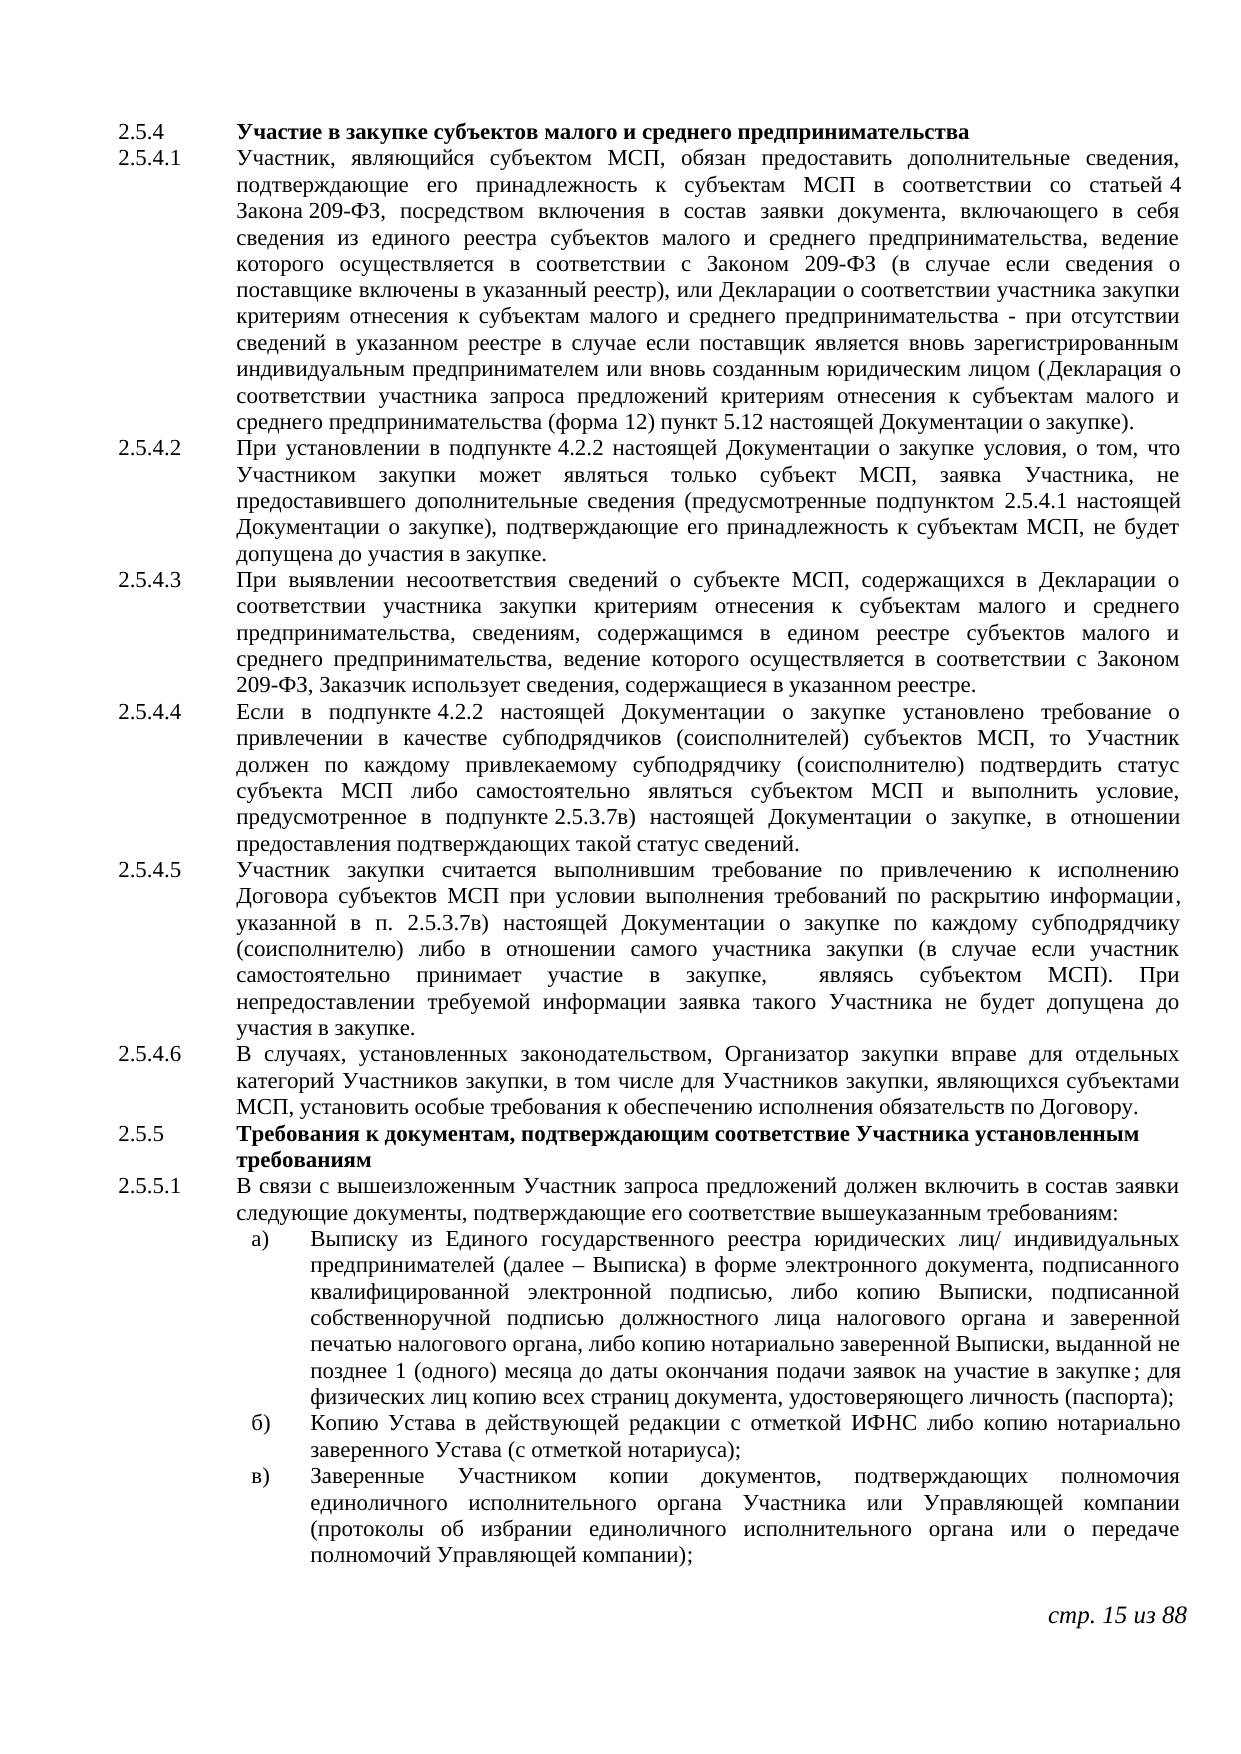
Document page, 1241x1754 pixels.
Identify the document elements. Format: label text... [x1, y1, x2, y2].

list Участие в закупке субъектов малого и среднего предпринимательства [118, 118, 1181, 144]
text В случаях, установленных законодательством, Организатор закупки вправе для отдельных категорий Участников закупки, в том числе для Участников закупки, являющихся субъектами МСП, установить особые требования к обеспечению исполнения обязательств по Договору. [118, 1041, 1181, 1119]
text Участник, являющийся субъектом МСП, обязан предоставить дополнительные сведения, подтверждающие его принадлежность к субъектам МСП в соответствии со статьей 4 Закона 209-ФЗ, посредством включения в состав заявки документа, включающего в себя сведения из единого реестра субъектов малого и среднего предпринимательства, ведение которого осуществляется в соответствии с Законом 209-ФЗ (в случае если сведения о поставщике включены в указанный реестр), или Декларации о соответствии участника закупки критериям отнесения к субъектам малого и среднего предпринимательства - при отсутствии сведений в указанном реестре в случае если поставщик является вновь зарегистрированным индивидуальным предпринимателем или вновь созданным юридическим лицом (Декларация о соответствии участника запроса предложений критериям отнесения к субъектам малого и среднего предпринимательства (форма 12) пункт 5.12 настоящей Документации о закупке). [118, 144, 1181, 434]
list Копию Устава в действующей редакции с отметкой ИФНС либо копию нотариально заверенного Устава (с отметкой нотариуса); [251, 1409, 1181, 1462]
text Если в подпункте 4.2.2 настоящей Документации о закупке установлено требование о привлечении в качестве субподрядчиков (соисполнителей) субъектов МСП, то Участник должен по каждому привлекаемому субподрядчику (соисполнителю) подтвердить статус субъекта МСП либо самостоятельно являться субъектом МСП и выполнить условие, предусмотренное в подпункте 2.5.3.7в) настоящей Документации о закупке, в отношении предоставления подтверждающих такой статус сведений. [118, 698, 1181, 856]
list Заверенные Участником копии документов, подтверждающих полномочия единоличного исполнительного органа Участника или Управляющей компании (протоколы об избрании единоличного исполнительного органа или о передаче полномочий Управляющей компании); [251, 1462, 1181, 1568]
list В связи с вышеизложенным Участник запроса предложений должен включить в состав заявки следующие документы, подтверждающие его соответствие вышеуказанным требованиям: [118, 1172, 1181, 1225]
text При установлении в подпункте 4.2.2 настоящей Документации о закупке условия, о том, что Участником закупки может являться только субъект МСП, заявка Участника, не предоставившего дополнительные сведения (предусмотренные подпунктом 2.5.4.1 настоящей Документации о закупке), подтверждающие его принадлежность к субъектам МСП, не будет допущена до участия в закупке. [118, 434, 1181, 566]
text Участник закупки считается выполнившим требование по привлечению к исполнению Договора субъектов МСП при условии выполнения требований по раскрытию информации, указанной в п. 2.5.3.7в) настоящей Документации о закупке по каждому субподрядчику (соисполнителю) либо в отношении самого участника закупки (в случае если участник самостоятельно принимает участие в закупке, являясь субъектом МСП). При непредоставлении требуемой информации заявка такого Участника не будет допущена до участия в закупке. [118, 856, 1181, 1041]
list Требования к документам, подтверждающим соответствие Участника установленным требованиям [118, 1119, 1181, 1172]
text При выявлении несоответствия сведений о субъекте МСП, содержащихся в Декларации о соответствии участника закупки критериям отнесения к субъектам малого и среднего предпринимательства, сведениям, содержащимся в едином реестре субъектов малого и среднего предпринимательства, ведение которого осуществляется в соответствии с Законом 209-ФЗ, Заказчик использует сведения, содержащиеся в указанном реестре. [118, 566, 1181, 698]
list Выписку из Единого государственного реестра юридических лиц/ индивидуальных предпринимателей (далее – Выписка) в форме электронного документа, подписанного квалифицированной электронной подписью, либо копию Выписки, подписанной собственноручной подписью должностного лица налогового органа и заверенной печатью налогового органа, либо копию нотариально заверенной Выписки, выданной не позднее 1 (одного) месяца до даты окончания подачи заявок на участие в закупке; для физических лиц копию всех страниц документа, удостоверяющего личность (паспорта); [251, 1225, 1181, 1409]
